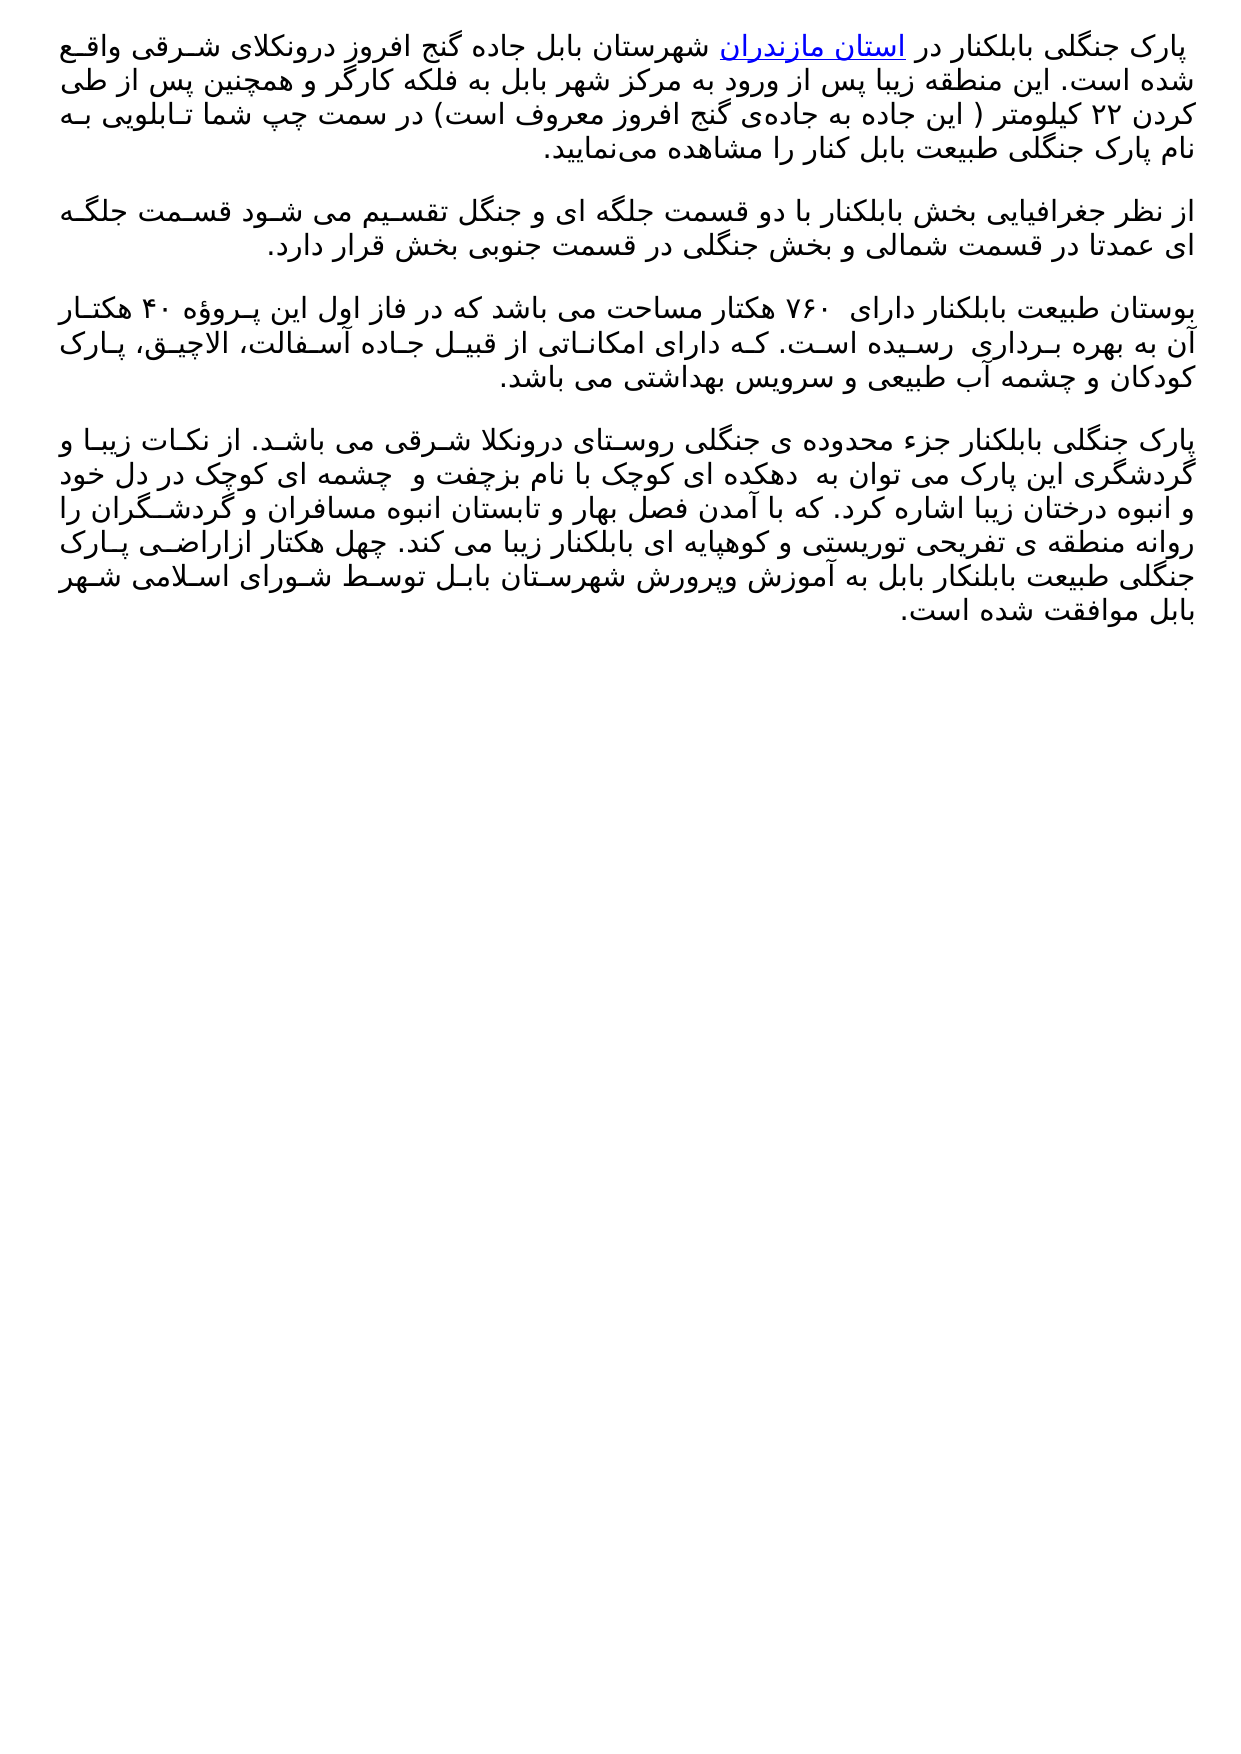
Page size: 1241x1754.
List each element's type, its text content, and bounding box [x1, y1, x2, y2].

text از نظر جغرافیایی بخش بابلکنار با دو قسمت جلگه ای و جنگل تقسیم می شود قسمت جلگه ای عمدتا در قسمت شمالی و بخش جنگلی در قسمت جنوبی بخش قرار دارد. [59, 194, 1196, 262]
text پارک جنگلی بابلکنار در استان مازندران شهرستان بابل جاده گنج افروز درونکلای شرقی واقع شده است. این منطقه زیبا پس از ورود به مرکز شهر بابل به فلکه کارگر و همچنین پس از طی کردن ۲۲ کیلومتر ( این جاده به جاده‌ی گنج افروز معروف است) در سمت چپ شما تابلویی به نام پارک جنگلی طبیعت بابل کنار را مشاهده می‌نمایید. [59, 29, 1196, 165]
text پارک جنگلی بابلکنار جزء محدوده ی جنگلی روستای درونکلا شرقی می باشد. از نکات زیبا و گردشگری این پارک می توان به دهکده ای کوچک با نام بزچفت و چشمه ای کوچک در دل خود و انبوه درختان زیبا اشاره کرد. که با آمدن فصل بهار و تابستان انبوه مسافران و گردشگران را روانه منطقه ی تفریحی توریستی و کوهپایه ای بابلکنار زیبا می کند. چهل هکتار ازاراضی پارک جنگلی طبیعت بابلنکار بابل به آموزش وپرورش شهرستان بابل توسط شورای اسلامی شهر بابل موافقت شده است. [59, 423, 1196, 627]
text بوستان طبیعت بابلکنار دارای ۷۶۰ هکتار مساحت می باشد که در فاز اول این پروؤه ۴۰ هکتار آن به بهره برداری رسیده است. که دارای امکاناتی از قبیل جاده آسفالت، الاچیق، پارک کودکان و چشمه آب طبیعی و سرویس بهداشتی می باشد. [59, 292, 1196, 394]
